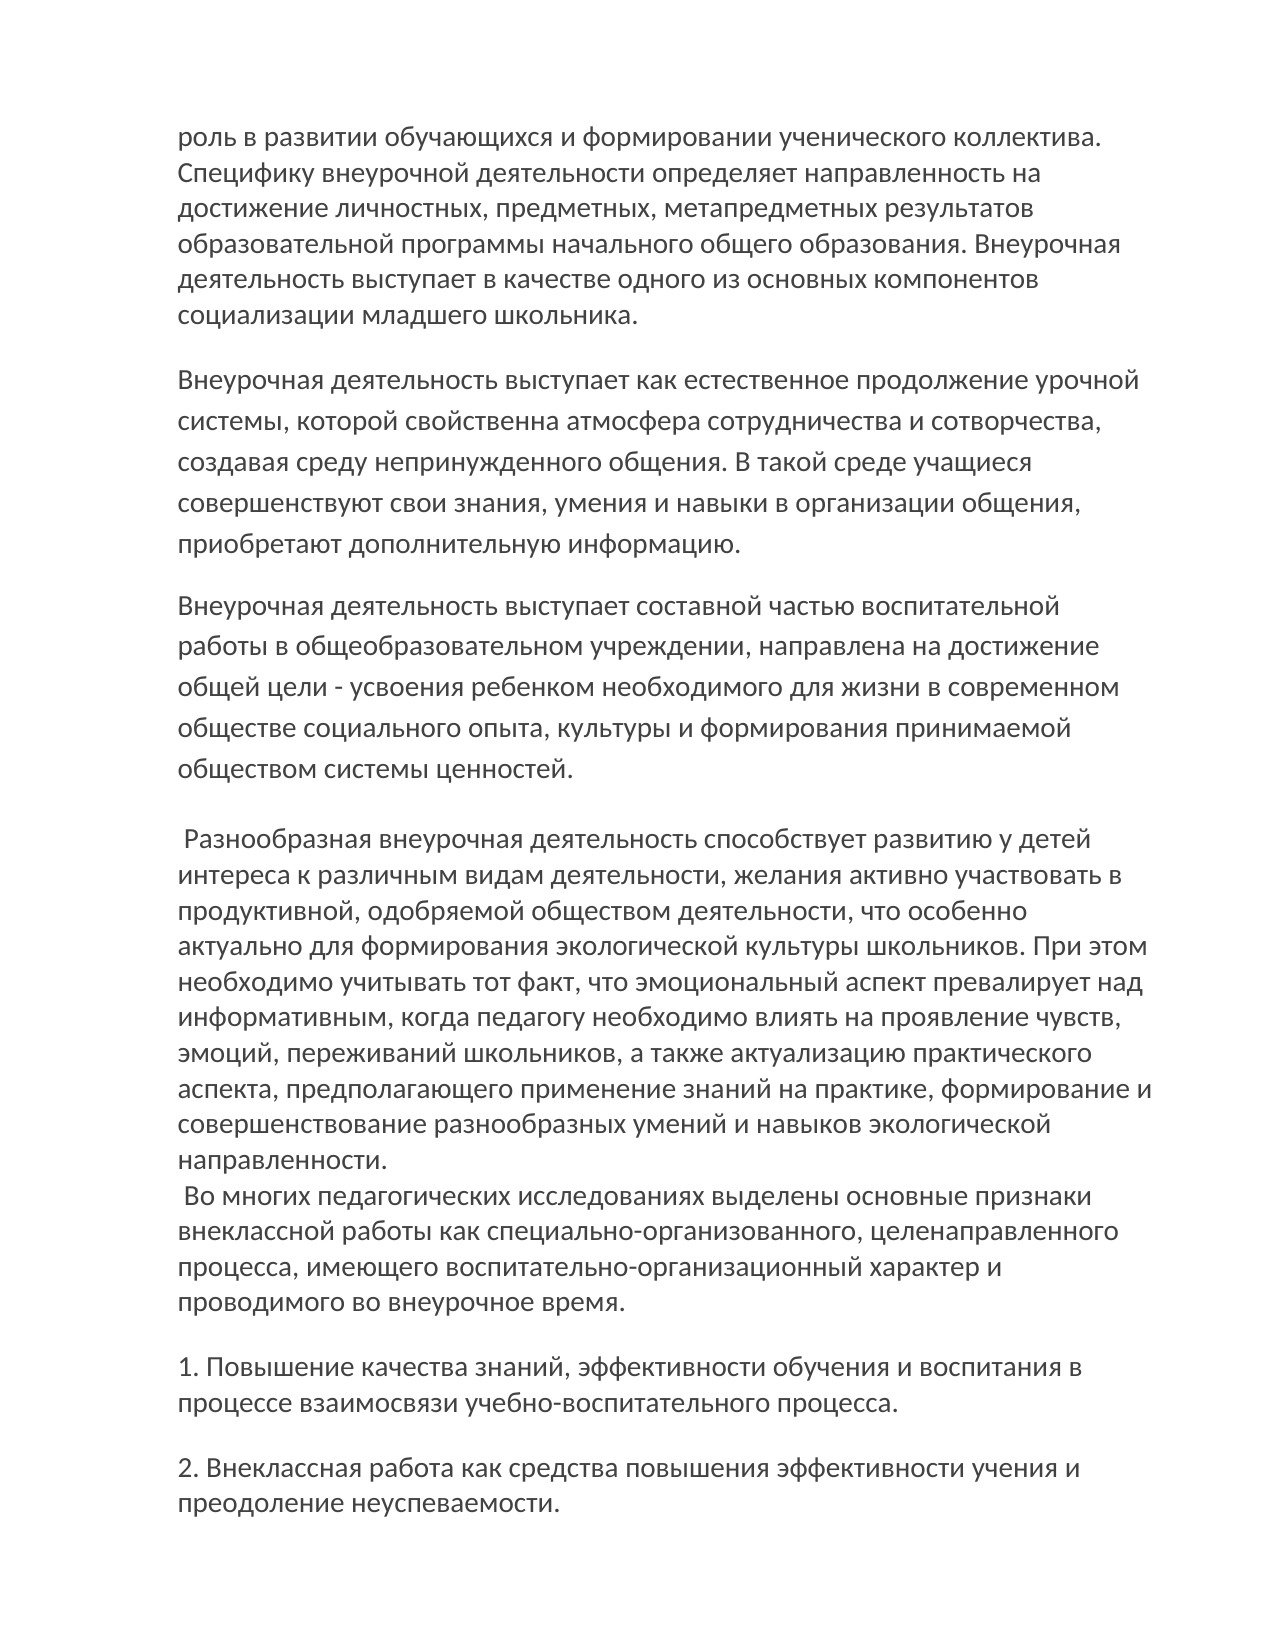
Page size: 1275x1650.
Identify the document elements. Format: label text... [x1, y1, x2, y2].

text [177, 118, 1155, 332]
text Внеурочная деятельность выступает как естественное продолжение урочной системы, которой свойственна атмосфера сотрудничества и сотворчества, создавая среду непринужденного общения. В такой среде учащиеся совершенствуют свои знания, умения и навыки в организации общения, приобретают дополнительную информацию. [177, 361, 1155, 560]
text 2. Внеклассная работа как средства повышения эффективности учения и преодоление неуспеваемости. [177, 1449, 1155, 1520]
text Внеурочная деятельность выступает составной частью воспитательной работы в общеобразовательном учреждении, направлена на достижение общей цели - усвоения ребенком необходимого для жизни в современном обществе социального опыта, культуры и формирования принимаемой обществом системы ценностей. [177, 587, 1155, 786]
text Разнообразная внеурочная деятельность способствует развитию у детей интереса к различным видам деятельности, желания активно участвовать в продуктивной, одобряемой обществом деятельности, что особенно актуально для формирования экологической культуры школьников. При этом необходимо учитывать тот факт, что эмоциональный аспект превалирует над информативным, когда педагогу необходимо влиять на проявление чувств, эмоций, переживаний школьников, а также актуализацию практического аспекта, предполагающего применение знаний на практике, формирование и совершенствование разнообразных умений и навыков экологической направленности. Во многих педагогических исследованиях выделены основные признаки внеклассной работы как специально-организованного, целенаправленного процесса, имеющего воспитательно-организационный характер и проводимого во внеурочное время. [177, 820, 1155, 1319]
text 1. Повышение качества знаний, эффективности обучения и воспитания в процессе взаимосвязи учебно-воспитательного процесса. [177, 1348, 1155, 1419]
